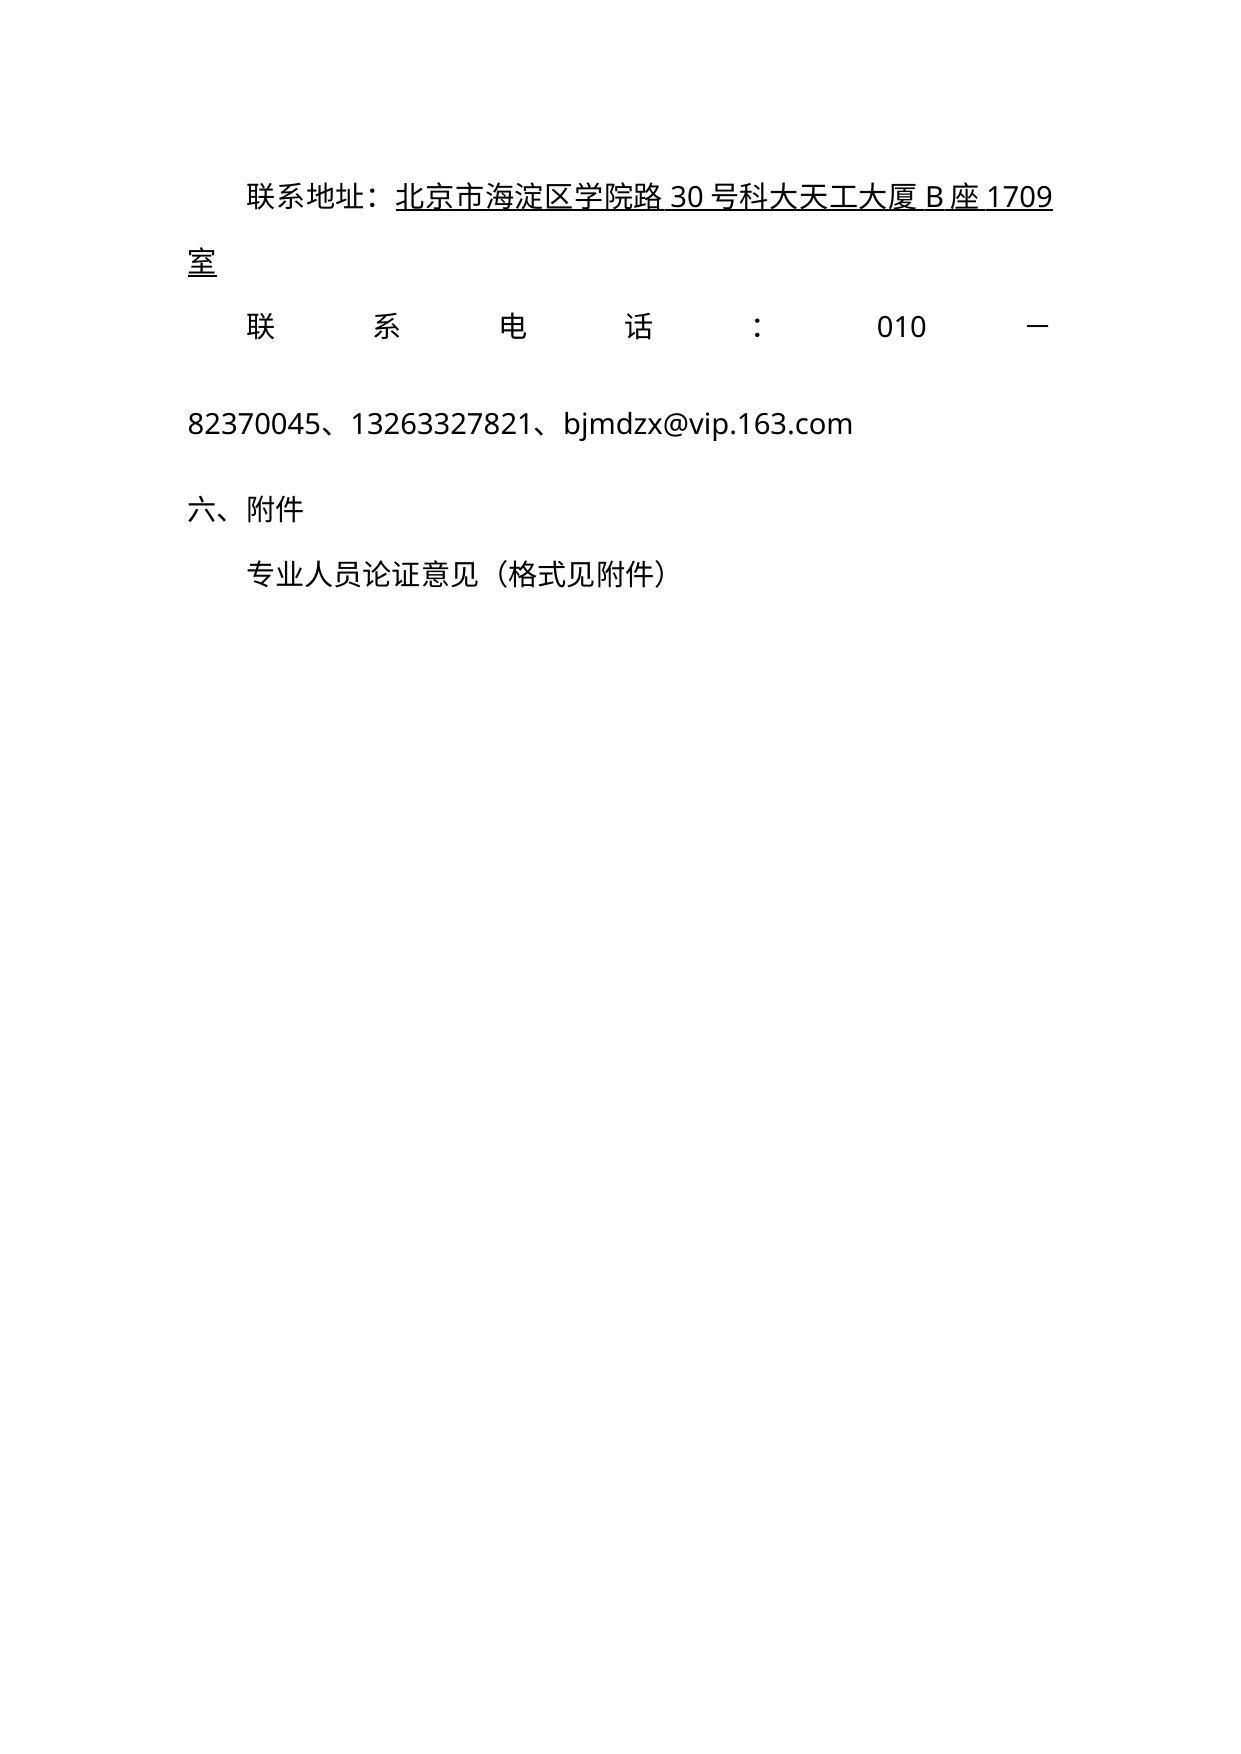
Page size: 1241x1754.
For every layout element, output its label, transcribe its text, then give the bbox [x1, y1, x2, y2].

text 六、附件 [187, 476, 1053, 541]
text 联系电话：010－82370045、13263327821、bjmdzx@vip.163.com [187, 292, 1053, 454]
text 专业人员论证意见（格式见附件） [187, 541, 1053, 606]
text 联系地址：北京市海淀区学院路30号科大天工大厦B座1709室 [187, 162, 1053, 292]
